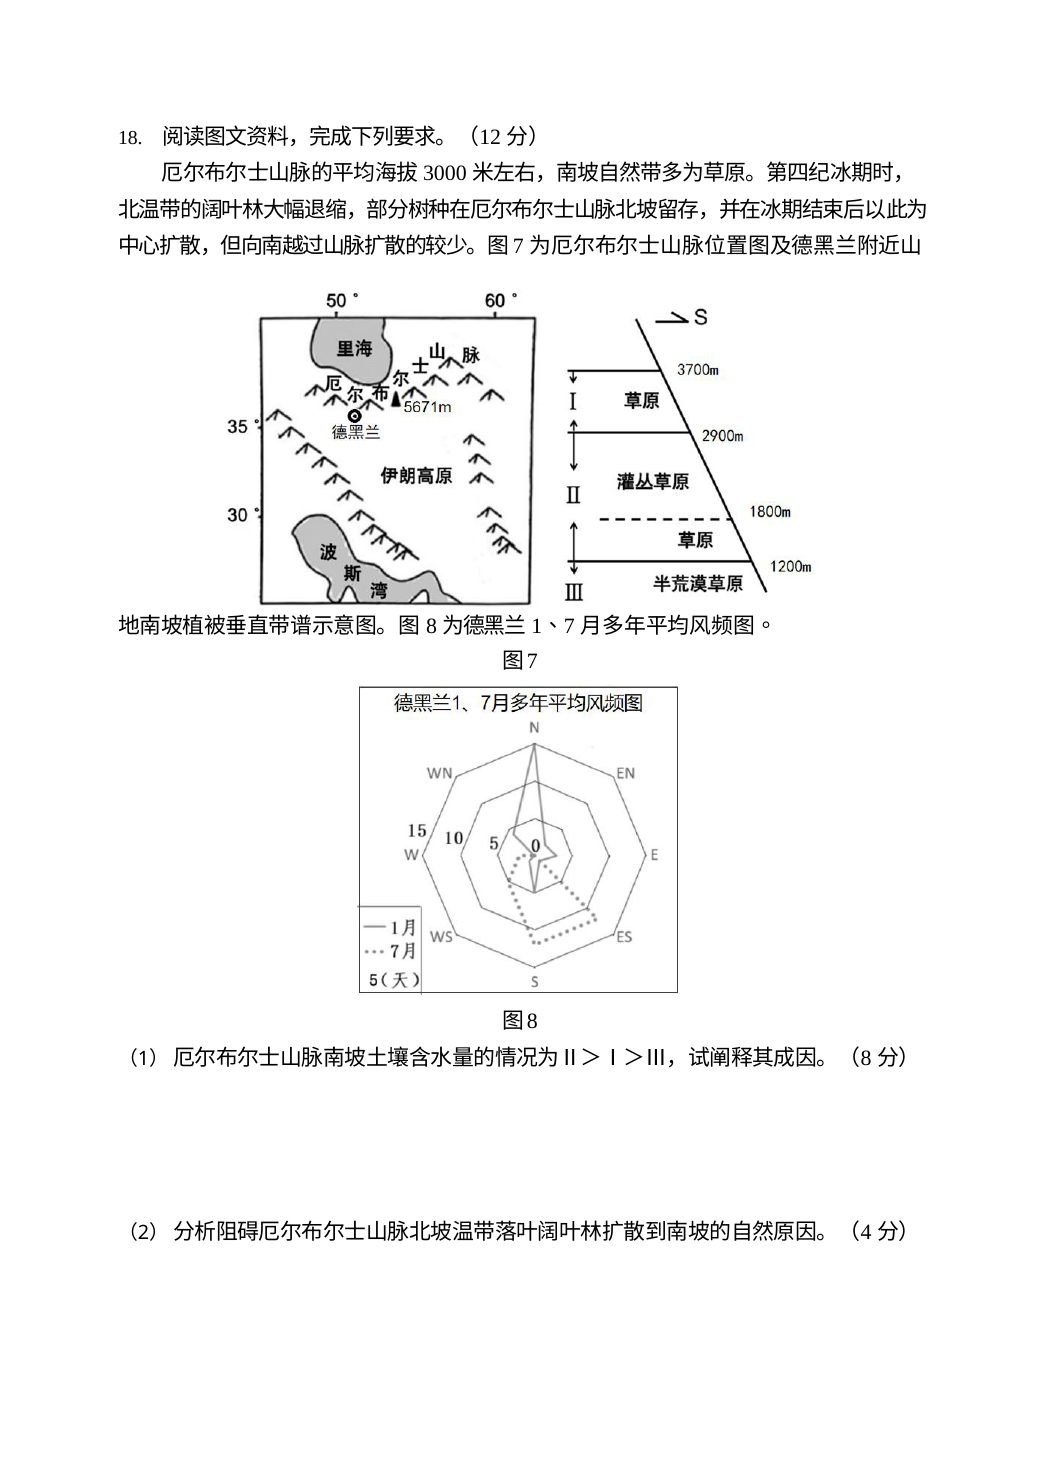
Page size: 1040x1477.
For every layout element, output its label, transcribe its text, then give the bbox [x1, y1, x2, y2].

list 阅读图文资料，完成下列要求。（12 分） [118, 119, 943, 151]
text 图 7 [490, 645, 549, 675]
picture [357, 684, 680, 995]
text 图 8 [490, 1005, 549, 1035]
picture [227, 290, 818, 608]
list 分析阻碍厄尔布尔士山脉北坡温带落叶阔叶林扩散到南坡的自然原因。（4 分） [118, 1214, 943, 1246]
list 厄尔布尔士山脉南坡土壤含水量的情况为Ⅱ＞Ⅰ＞Ⅲ，试阐释其成因。（8 分） [118, 1040, 943, 1072]
